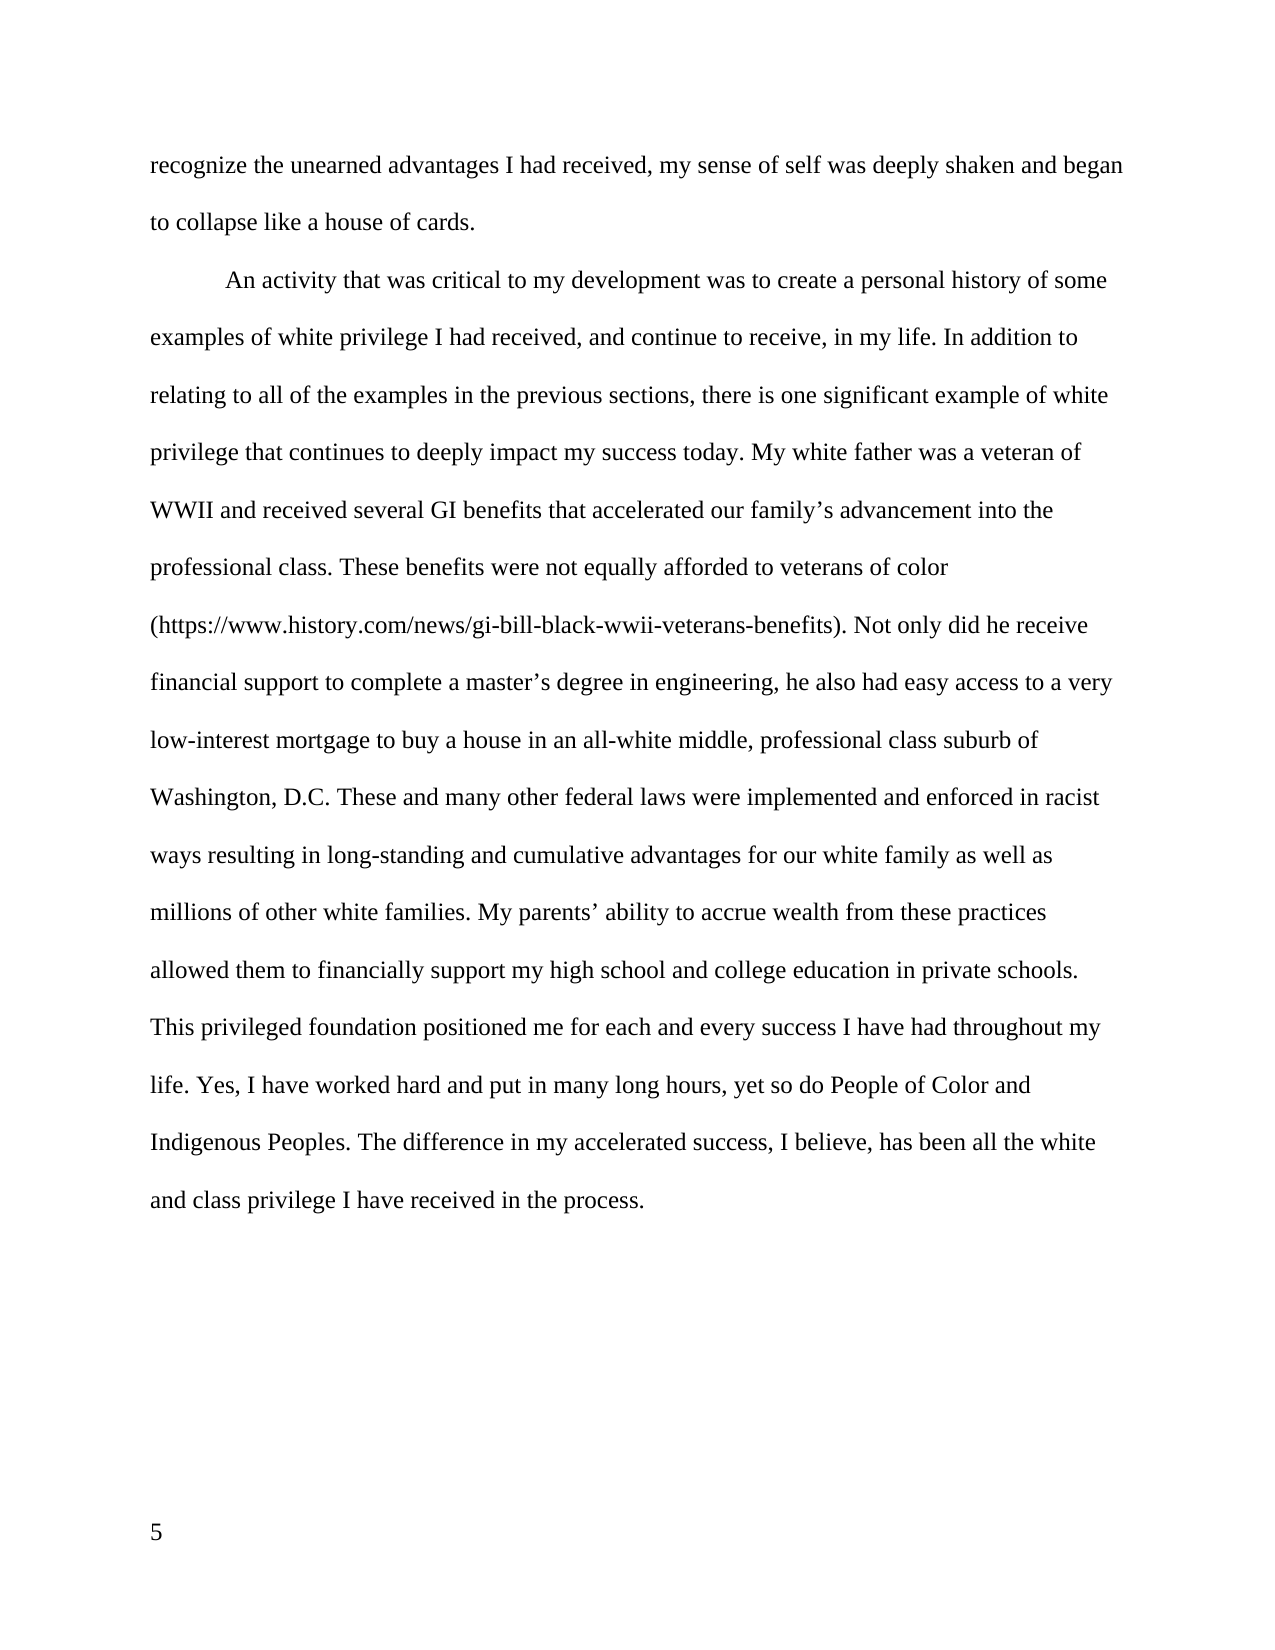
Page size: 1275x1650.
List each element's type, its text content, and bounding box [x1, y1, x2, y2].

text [150, 150, 1125, 236]
text An activity that was critical to my development was to create a personal history of some examples of white privilege I had received, and continue to receive, in my life. In addition to relating to all of the examples in the previous sections, there is one significant example of white privilege that continues to deeply impact my success today. My white father was a veteran of WWII and received several GI benefits that accelerated our family’s advancement into the professional class. These benefits were not equally afforded to veterans of color (https://www.history.com/news/gi-bill-black-wwii-veterans-benefits). Not only did he receive financial support to complete a master’s degree in engineering, he also had easy access to a very low-interest mortgage to buy a house in an all-white middle, professional class suburb of Washington, D.C. These and many other federal laws were implemented and enforced in racist ways resulting in long-standing and cumulative advantages for our white family as well as millions of other white families. My parents’ ability to accrue wealth from these practices allowed them to financially support my high school and college education in private schools. This privileged foundation positioned me for each and every success I have had throughout my life. Yes, I have worked hard and put in many long hours, yet so do People of Color and Indigenous Peoples. The difference in my accelerated success, I believe, has been all the white and class privilege I have received in the process. [150, 265, 1125, 1214]
